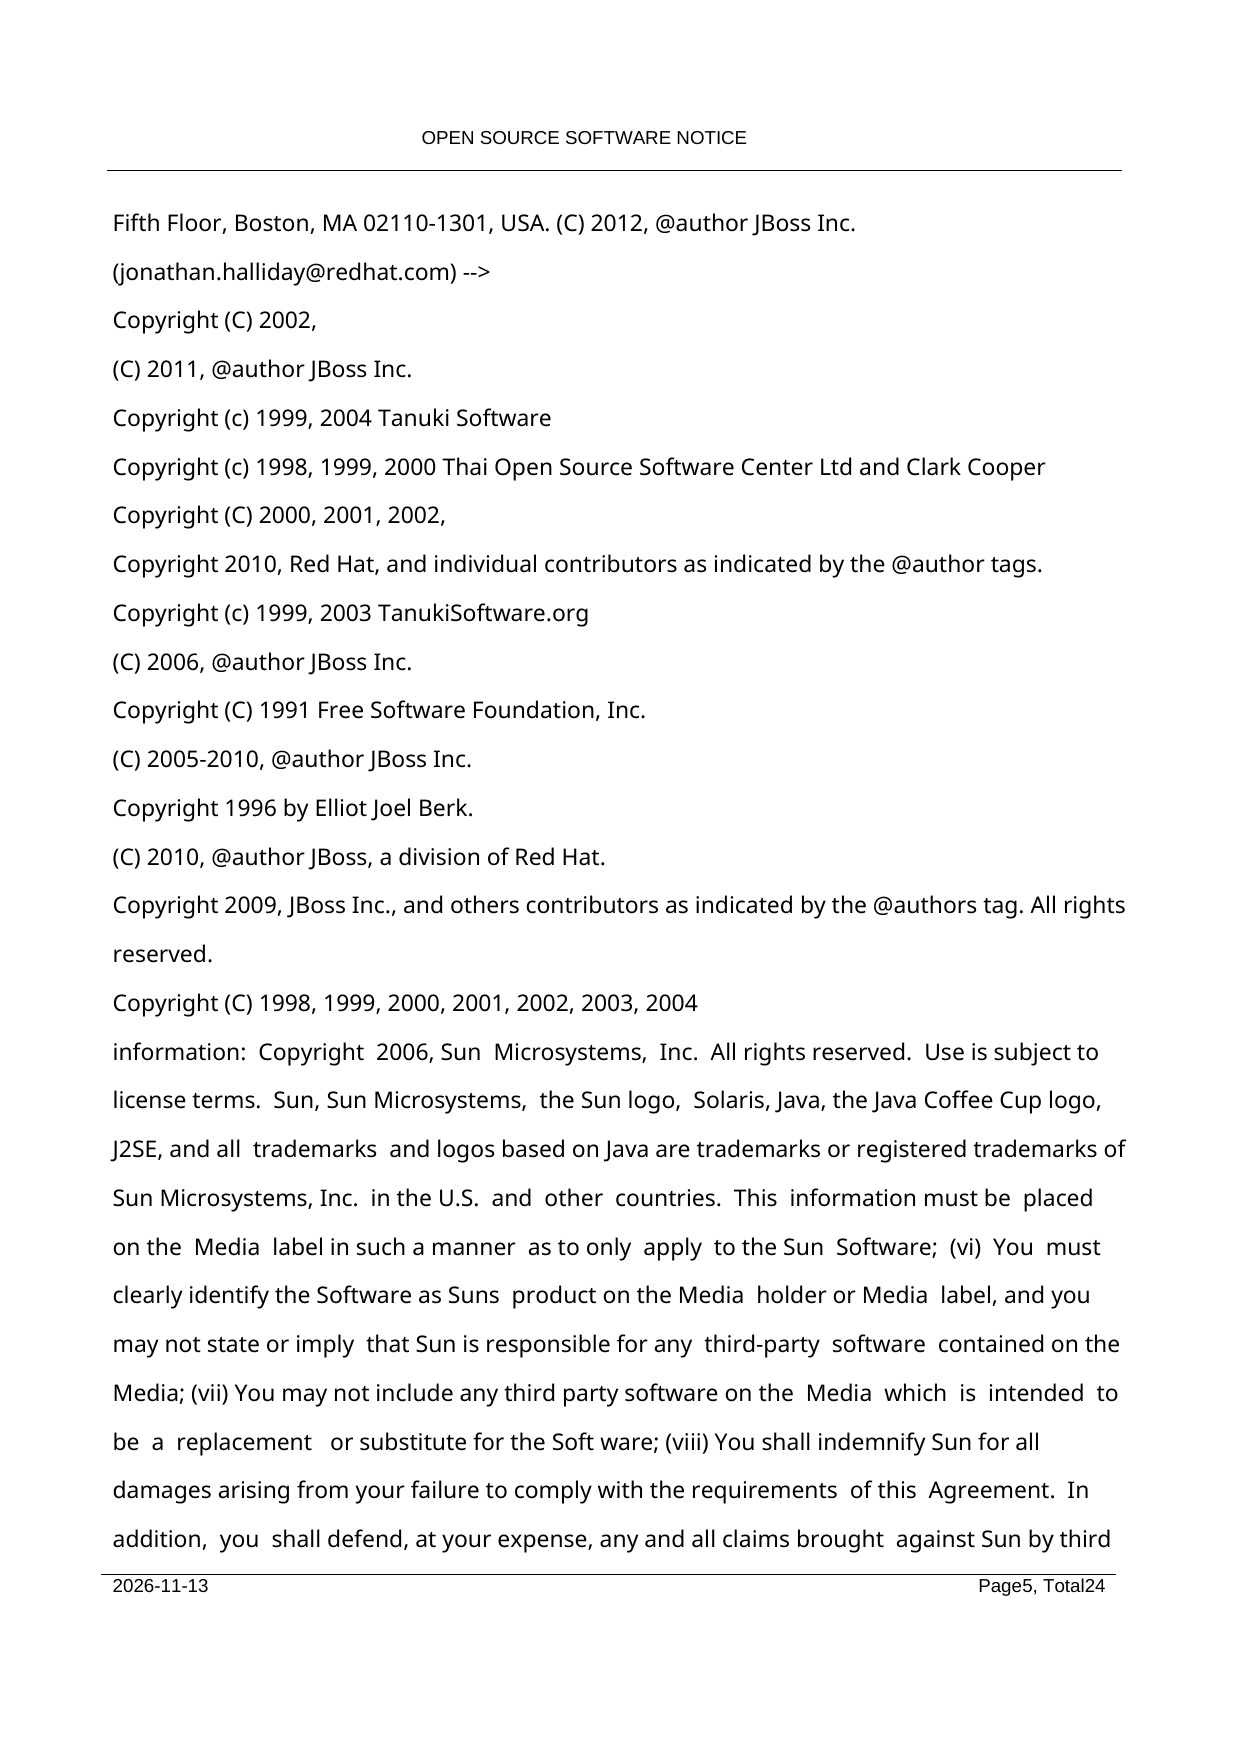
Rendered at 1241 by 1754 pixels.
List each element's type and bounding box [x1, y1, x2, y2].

text [112, 206, 1128, 1555]
